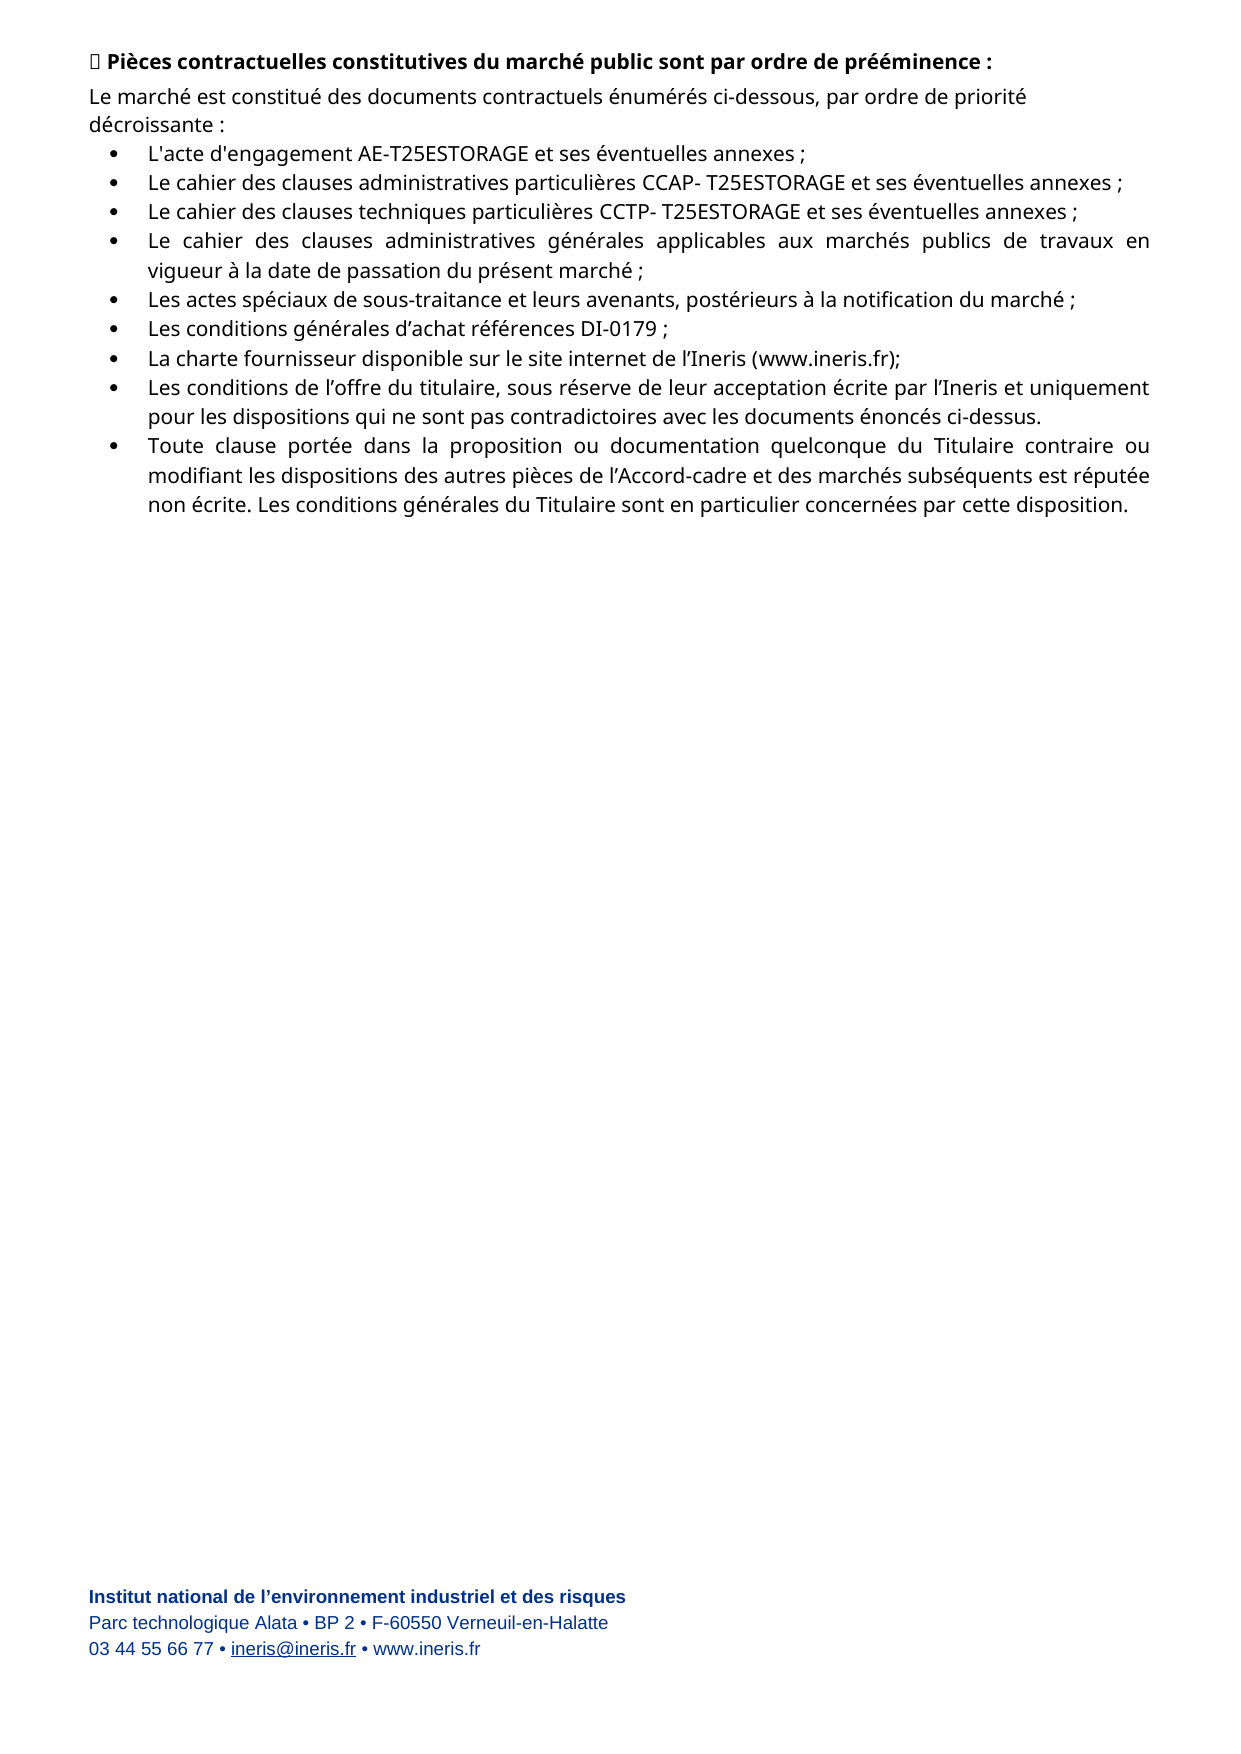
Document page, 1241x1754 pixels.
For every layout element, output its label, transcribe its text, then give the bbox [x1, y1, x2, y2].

text  Pièces contractuelles constitutives du marché public sont par ordre de prééminence : [89, 47, 1152, 76]
text Le marché est constitué des documents contractuels énumérés ci-dessous, par ordre de priorité décroissante : [89, 82, 1152, 139]
list Toute clause portée dans la proposition ou documentation quelconque du Titulaire contraire ou modifiant les dispositions des autres pièces de l’Accord-cadre et des marchés subséquents est réputée non écrite. Les conditions générales du Titulaire sont en particulier concernées par cette disposition. [110, 432, 1152, 518]
list La charte fournisseur disponible sur le site internet de l’Ineris (www.ineris.fr); [110, 344, 1152, 372]
list L'acte d'engagement AE-T25ESTORAGE et ses éventuelles annexes ; [110, 139, 1152, 167]
list Les conditions de l’offre du titulaire, sous réserve de leur acceptation écrite par l’Ineris et uniquement pour les dispositions qui ne sont pas contradictoires avec les documents énoncés ci-dessus. [110, 373, 1152, 431]
list Le cahier des clauses techniques particulières CCTP- T25ESTORAGE et ses éventuelles annexes ; [110, 197, 1152, 226]
list Le cahier des clauses administratives générales applicables aux marchés publics de travaux en vigueur à la date de passation du présent marché ; [110, 227, 1152, 284]
list Le cahier des clauses administratives particulières CCAP- T25ESTORAGE et ses éventuelles annexes ; [110, 168, 1152, 197]
list Les conditions générales d’achat références DI-0179 ; [110, 314, 1152, 343]
list Les actes spéciaux de sous-traitance et leurs avenants, postérieurs à la notification du marché ; [110, 285, 1152, 314]
